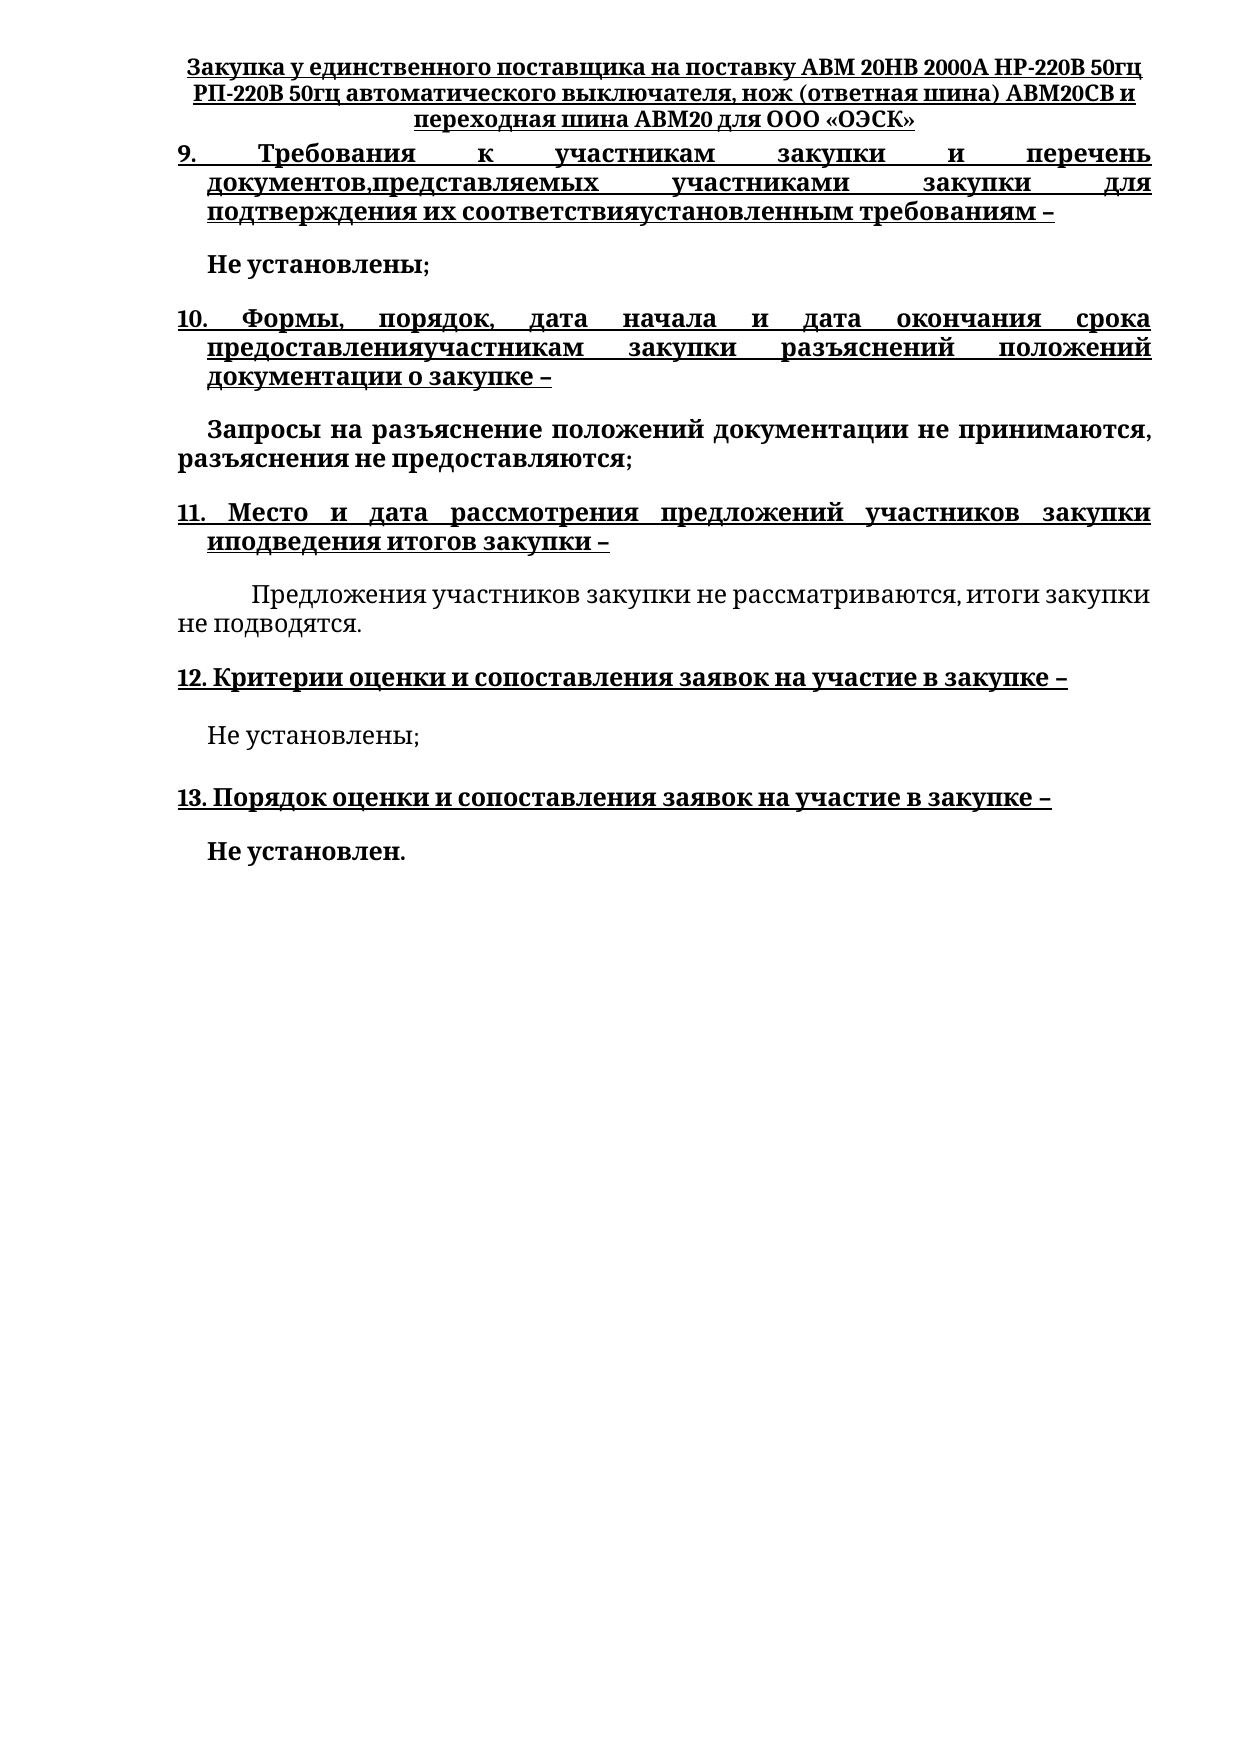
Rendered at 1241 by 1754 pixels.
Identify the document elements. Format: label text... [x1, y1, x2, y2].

title 10. Формы, порядок, дата начала и дата окончания срока предоставленияучастникам закупки разъяснений положений документации о закупке – [177, 305, 1152, 391]
title 13. Порядок оценки и сопоставления заявок на участие в закупке – [177, 784, 1152, 812]
title 9. Требования к участникам закупки и перечень документов,представляемых участниками закупки для подтверждения их соответствияустановленным требованиям – [177, 165, 1152, 226]
title Не установлен. [207, 837, 1152, 866]
title Не установлены; [177, 251, 1152, 280]
title 9. Требования к участникам закупки и перечень документов,представляемых участниками закупки для подтверждения их соответствияустановленным требованиям – [177, 140, 1152, 164]
title 12. Критерии оценки и сопоставления заявок на участие в закупке – [177, 664, 1152, 692]
text Предложения участников закупки не рассматриваются, итоги закупки не подводятся. [177, 581, 1152, 639]
title 11. Место и дата рассмотрения предложений участников закупки иподведения итогов закупки – [177, 499, 1152, 556]
title Запросы на разъяснение положений документации не принимаются, разъяснения не предоставляются; [177, 416, 1152, 474]
text Не установлены; [177, 722, 1152, 750]
